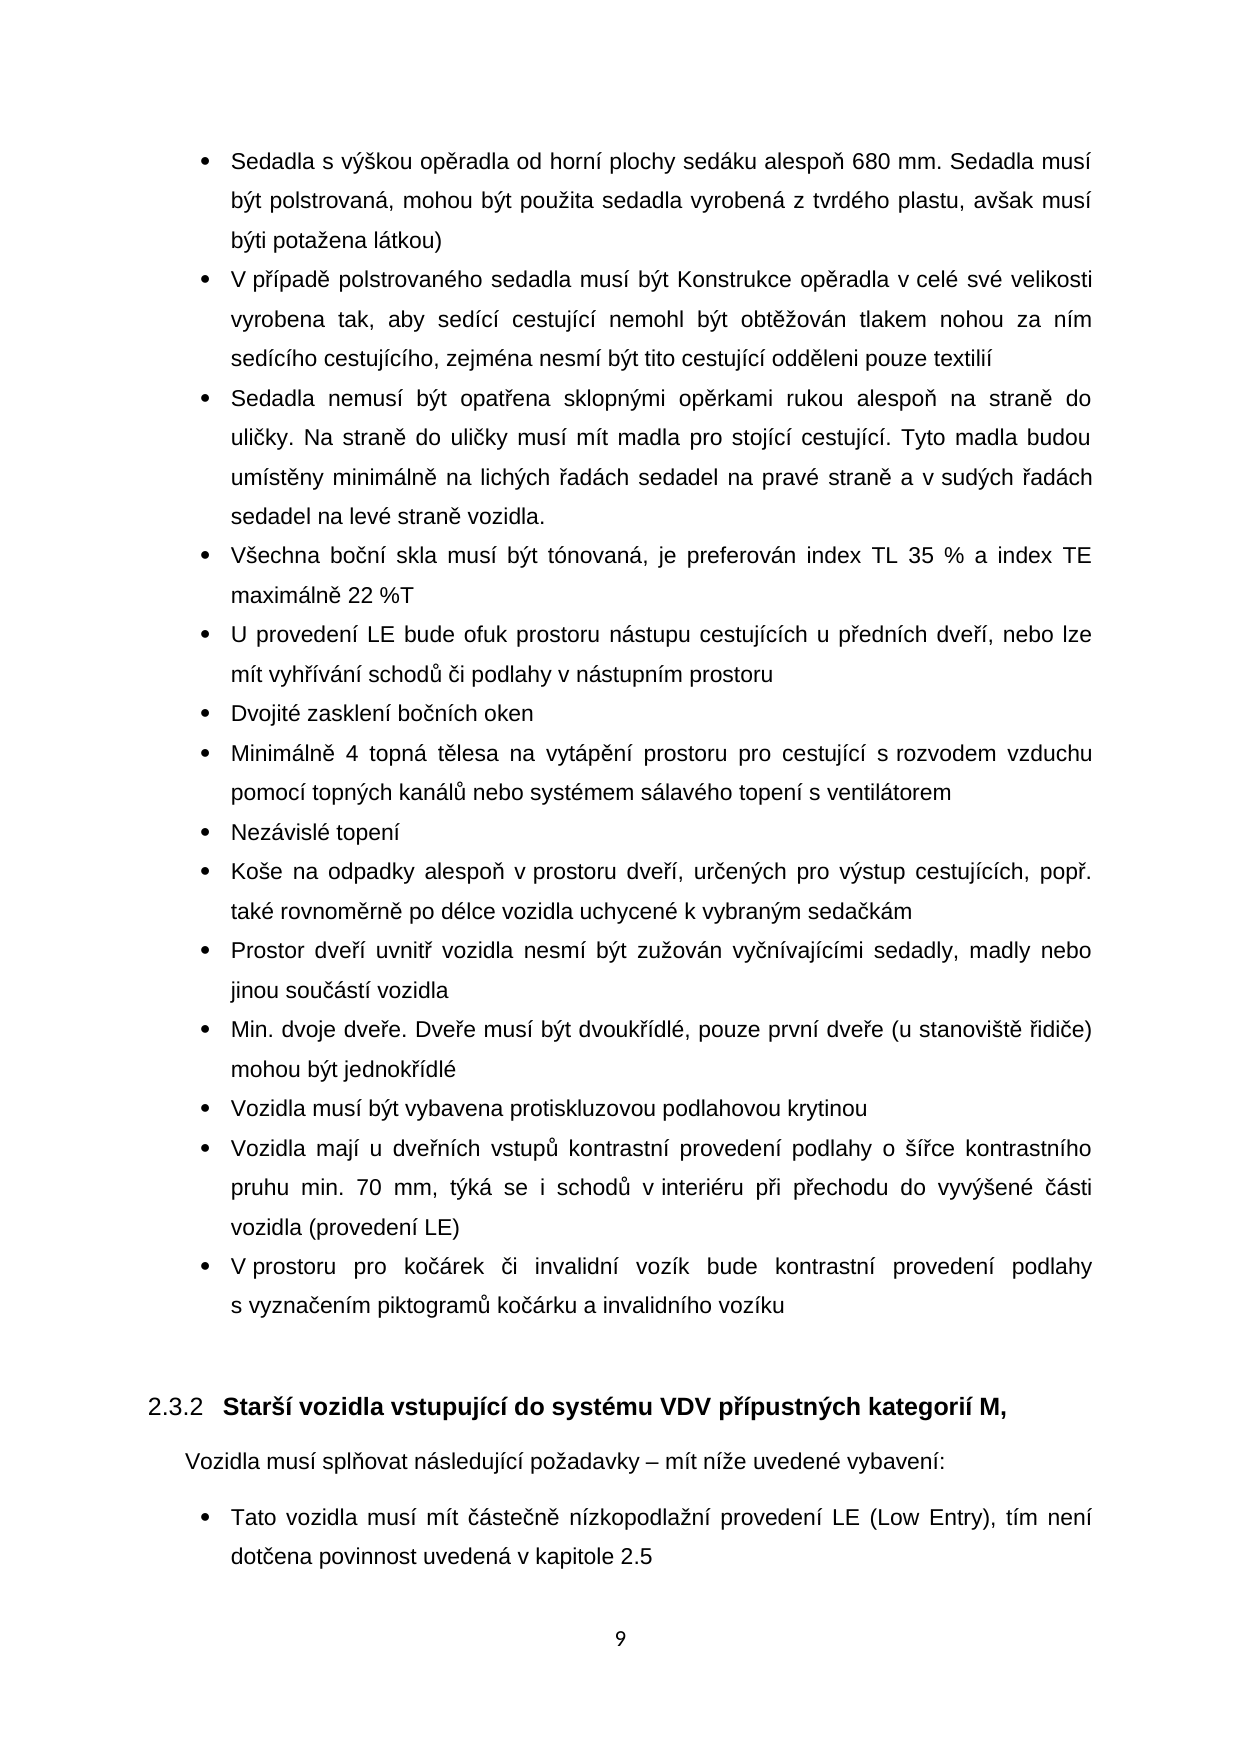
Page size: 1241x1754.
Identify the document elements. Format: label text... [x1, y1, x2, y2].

list Nezávislé topení [201, 819, 1093, 845]
list Prostor dveří uvnitř vozidla nesmí být zužován vyčnívajícími sedadly, madly nebo jinou součástí vozidla [201, 937, 1093, 1003]
list Min. dvoje dveře. Dveře musí být dvoukřídlé, pouze první dveře (u stanoviště řidiče) mohou být jednokřídlé [201, 1016, 1093, 1082]
list Minimálně 4 topná tělesa na vytápění prostoru pro cestující s rozvodem vzduchu pomocí topných kanálů nebo systémem sálavého topení s ventilátorem [201, 740, 1093, 806]
list Sedadla nemusí být opatřena sklopnými opěrkami rukou alespoň na straně do uličky. Na straně do uličky musí mít madla pro stojící cestující. Tyto madla budou umístěny minimálně na lichých řadách sedadel na pravé straně a v sudých řadách sedadel na levé straně vozidla. [201, 384, 1093, 529]
list Dvojité zasklení bočních oken [201, 700, 1093, 727]
subtitle Starší vozidla vstupující do systému VDV přípustných kategorií M, [148, 1392, 1093, 1421]
list Vozidla musí být vybavena protiskluzovou podlahovou krytinou [201, 1095, 1093, 1121]
list Koše na odpadky alespoň v prostoru dveří, určených pro výstup cestujících, popř. také rovnoměrně po délce vozidla uchycené k vybraným sedačkám [201, 858, 1093, 924]
text Vozidla musí splňovat následující požadavky – mít níže uvedené vybavení: [148, 1448, 1093, 1474]
list Sedadla s výškou opěradla od horní plochy sedáku alespoň 680 mm. Sedadla musí být polstrovaná, mohou být použita sedadla vyrobená z tvrdého plastu, avšak musí býti potažena látkou) [201, 148, 1093, 253]
list Tato vozidla musí mít částečně nízkopodlažní provedení LE (Low Entry), tím není dotčena povinnost uvedená v kapitole 2.5 [201, 1504, 1093, 1570]
list Vozidla mají u dveřních vstupů kontrastní provedení podlahy o šířce kontrastního pruhu min. 70 mm, týká se i schodů v interiéru při přechodu do vyvýšené části vozidla (provedení LE) [201, 1134, 1093, 1240]
list V prostoru pro kočárek či invalidní vozík bude kontrastní provedení podlahy s vyznačením piktogramů kočárku a invalidního vozíku [201, 1253, 1093, 1319]
list Všechna boční skla musí být tónovaná, je preferován index TL 35 % a index TE maximálně 22 %T [201, 542, 1093, 608]
list V případě polstrovaného sedadla musí být Konstrukce opěradla v celé své velikosti vyrobena tak, aby sedící cestující nemohl být obtěžován tlakem nohou za ním sedícího cestujícího, zejména nesmí být tito cestující odděleni pouze textilií [201, 266, 1093, 371]
list U provedení LE bude ofuk prostoru nástupu cestujících u předních dveří, nebo lze mít vyhřívání schodů či podlahy v nástupním prostoru [201, 621, 1093, 687]
